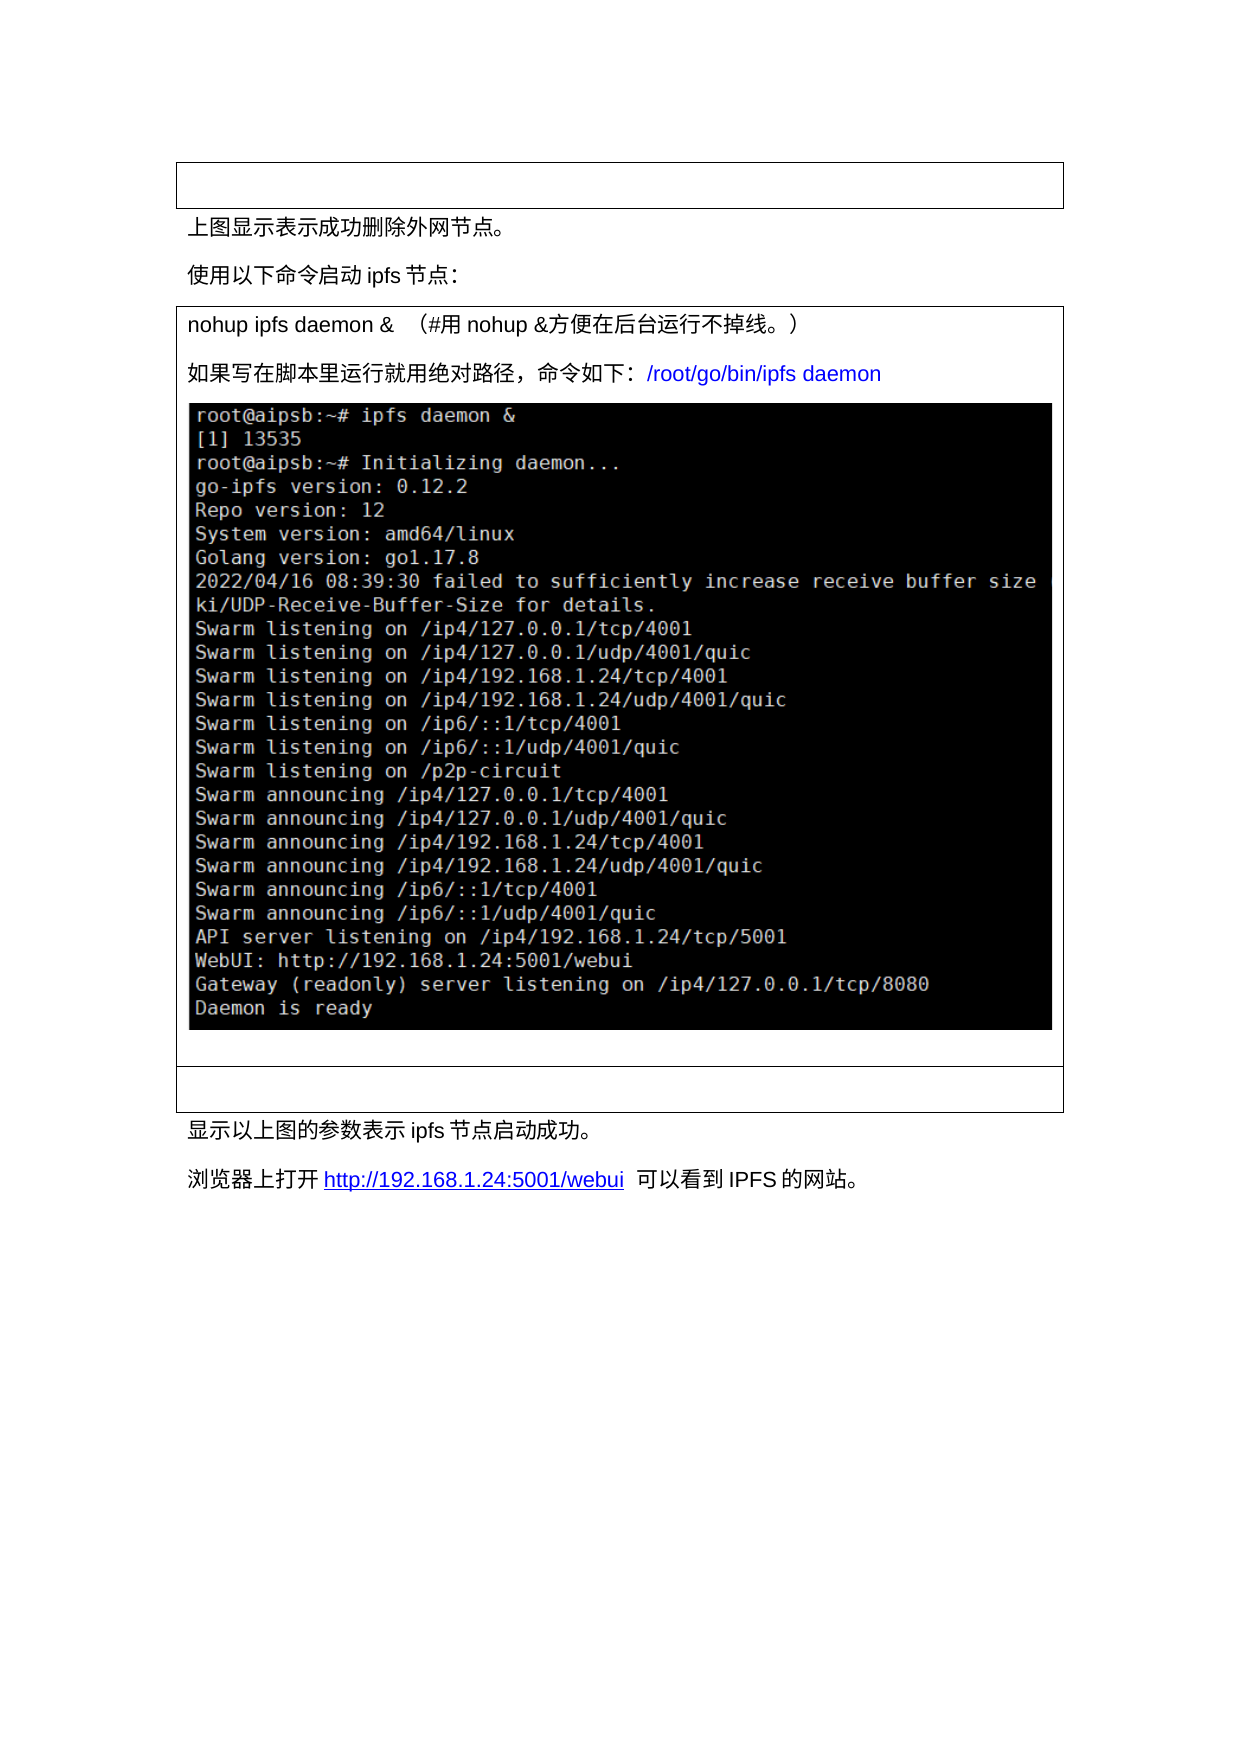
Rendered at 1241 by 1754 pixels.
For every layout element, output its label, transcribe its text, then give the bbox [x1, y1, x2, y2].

table_cell [177, 1067, 1063, 1112]
table_header nohup ipfs daemon & （#用nohup &方便在后台运行不掉线。） 如果写在脚本里运行就用绝对路径，命令如下：/root/go/bin/ipfs daemon [177, 307, 1063, 1066]
text 显示以上图的参数表示ipfs节点启动成功。 [187, 1113, 1053, 1146]
text 上图显示表示成功删除外网节点。 [187, 209, 1053, 242]
list 浏览器上打开 http://192.168.1.24:5001/webui 可以看到IPFS的网站。 [187, 1161, 1053, 1194]
table_cell [177, 163, 1063, 208]
text 使用以下命令启动ipfs节点： [187, 257, 1053, 290]
picture [187, 403, 1053, 1030]
